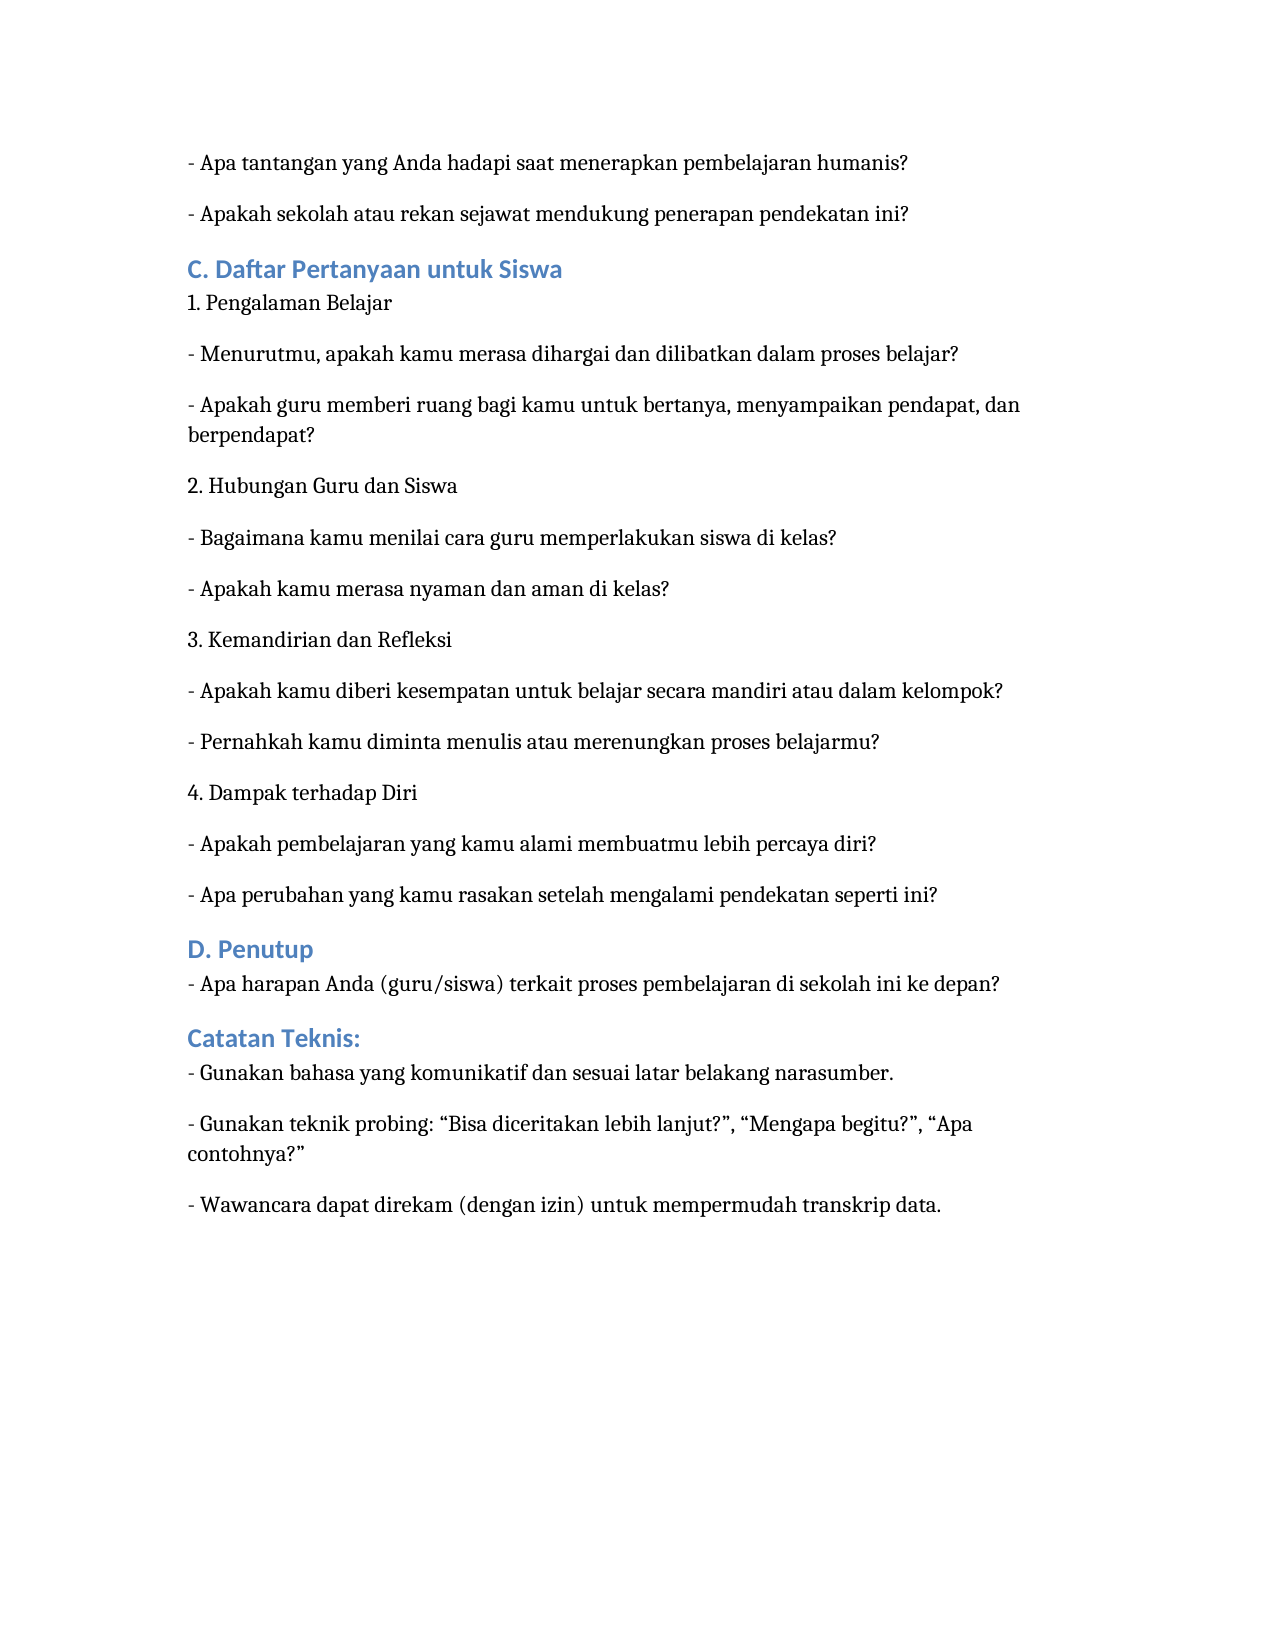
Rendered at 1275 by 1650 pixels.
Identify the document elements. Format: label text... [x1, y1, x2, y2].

text - Apakah pembelajaran yang kamu alami membuatmu lebih percaya diri? [187, 831, 1087, 857]
text 2. Hubungan Guru dan Siswa [187, 473, 1087, 500]
text - Gunakan bahasa yang komunikatif dan sesuai latar belakang narasumber. [187, 1059, 1087, 1086]
text - Apakah sekolah atau rekan sejawat mendukung penerapan pendekatan ini? [187, 201, 1087, 227]
text - Apa harapan Anda (guru/siswa) terkait proses pembelajaran di sekolah ini ke depan? [187, 971, 1087, 997]
text 3. Kemandirian dan Refleksi [187, 626, 1087, 653]
text - Wawancara dapat direkam (dengan izin) untuk mempermudah transkrip data. [187, 1192, 1087, 1218]
text - Apakah kamu diberi kesempatan untuk belajar secara mandiri atau dalam kelompok? [187, 677, 1087, 704]
subtitle D. Penutup [187, 933, 1087, 966]
subtitle C. Daftar Pertanyaan untuk Siswa [187, 252, 1087, 285]
text - Apakah kamu merasa nyaman dan aman di kelas? [187, 575, 1087, 602]
text 1. Pengalaman Belajar [187, 290, 1087, 316]
text - Menurutmu, apakah kamu merasa dihargai dan dilibatkan dalam proses belajar? [187, 341, 1087, 367]
subtitle Catatan Teknis: [187, 1022, 1087, 1055]
text 4. Dampak terhadap Diri [187, 779, 1087, 806]
text - Apa tantangan yang Anda hadapi saat menerapkan pembelajaran humanis? [187, 150, 1087, 176]
text - Apakah guru memberi ruang bagi kamu untuk bertanya, menyampaikan pendapat, dan berpendapat? [187, 392, 1087, 449]
text - Bagaimana kamu menilai cara guru memperlakukan siswa di kelas? [187, 524, 1087, 551]
text - Apa perubahan yang kamu rasakan setelah mengalami pendekatan seperti ini? [187, 882, 1087, 908]
text - Gunakan teknik probing: “Bisa diceritakan lebih lanjut?”, “Mengapa begitu?”, “Apa contohnya?” [187, 1111, 1087, 1167]
text - Pernahkah kamu diminta menulis atau merenungkan proses belajarmu? [187, 728, 1087, 755]
